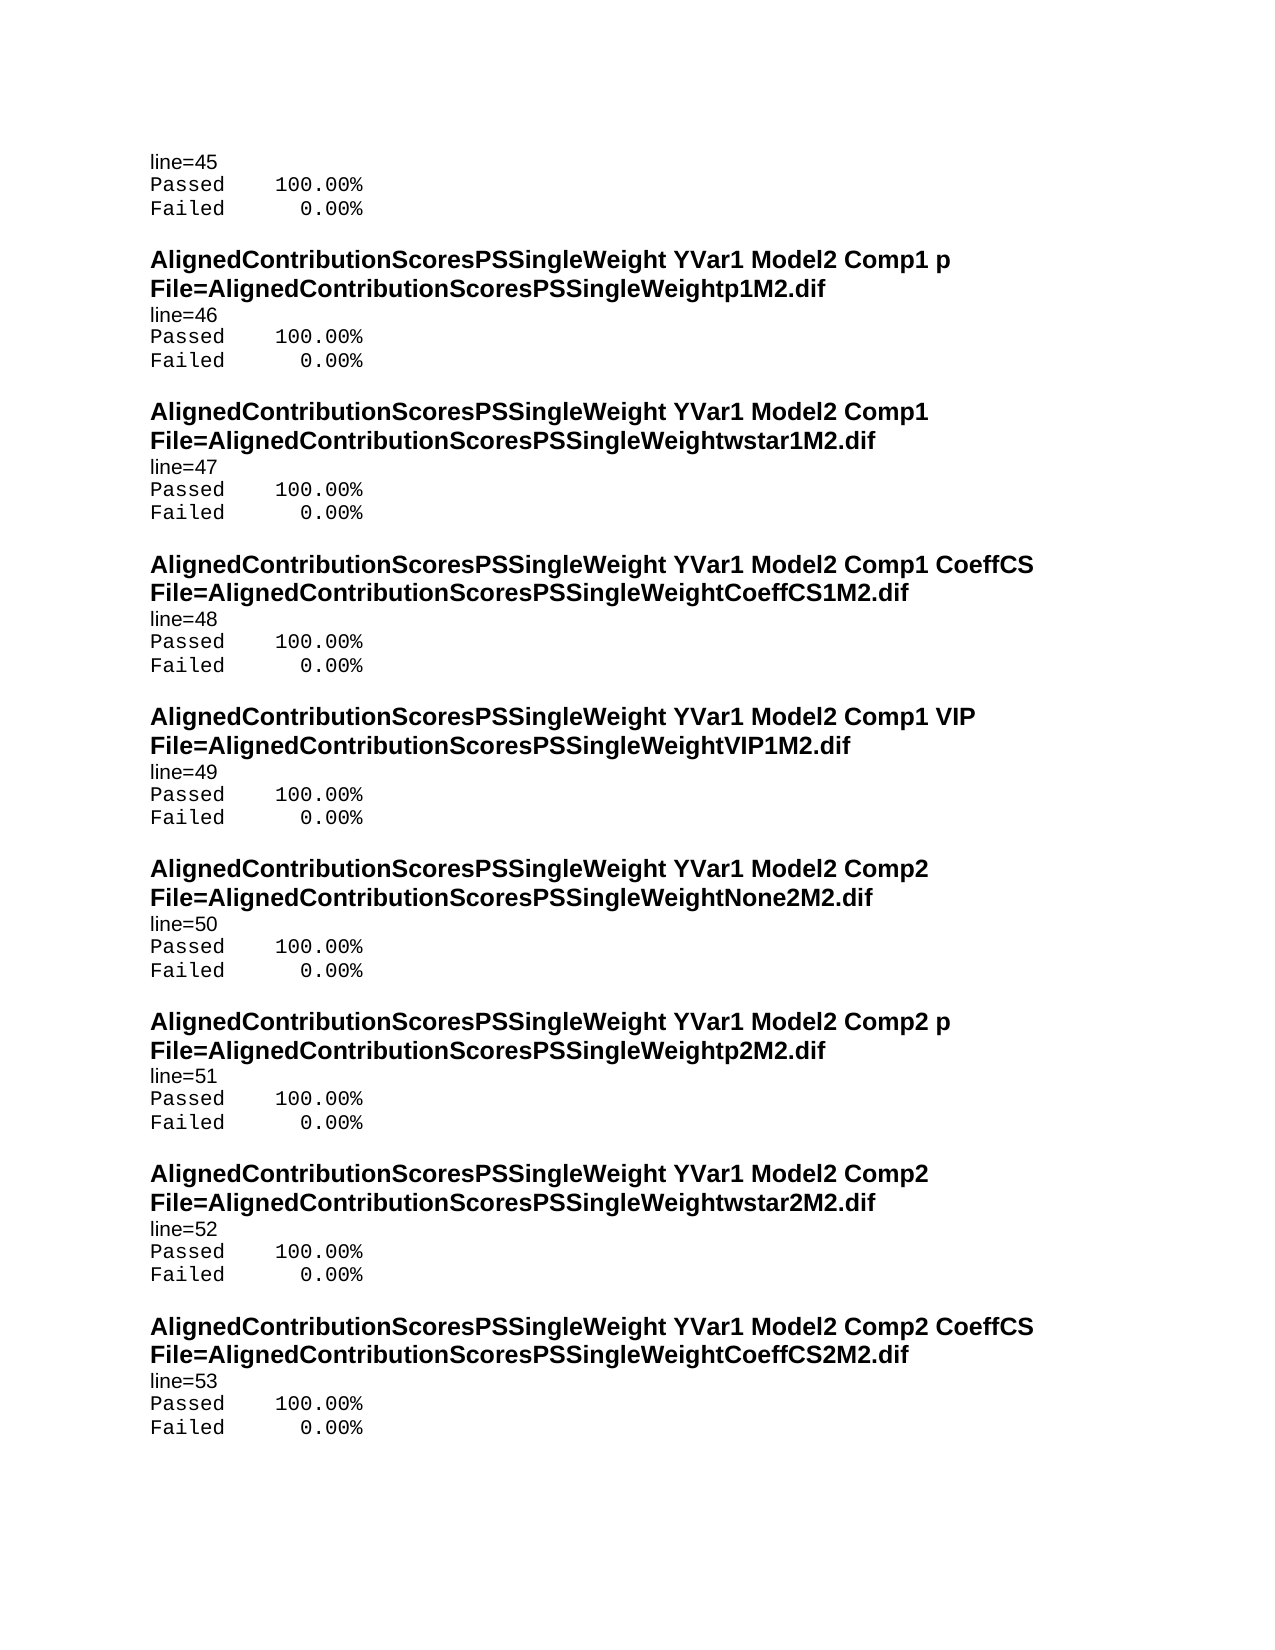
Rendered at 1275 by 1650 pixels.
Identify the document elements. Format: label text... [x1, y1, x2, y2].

text AlignedContributionScoresPSSingleWeight YVar1 Model2 Comp1 p File=AlignedContributionScoresPSSingleWeightp1M2.dif [150, 245, 1125, 302]
text Failed 0.00% [150, 959, 1125, 983]
text Passed 100.00% [150, 479, 1125, 502]
text AlignedContributionScoresPSSingleWeight YVar1 Model2 Comp2 p File=AlignedContributionScoresPSSingleWeightp2M2.dif [150, 1007, 1125, 1064]
text line=50 [150, 912, 1125, 936]
text Passed 100.00% [150, 174, 1125, 198]
text Failed 0.00% [150, 1417, 1125, 1440]
text AlignedContributionScoresPSSingleWeight YVar1 Model2 Comp1 CoeffCS File=AlignedContributionScoresPSSingleWeightCoeffCS1M2.dif [150, 550, 1125, 607]
text line=45 [150, 150, 1125, 174]
text line=53 [150, 1369, 1125, 1393]
text Passed 100.00% [150, 1393, 1125, 1417]
text AlignedContributionScoresPSSingleWeight YVar1 Model2 Comp2 File=AlignedContributionScoresPSSingleWeightNone2M2.dif [150, 854, 1125, 912]
text Passed 100.00% [150, 1088, 1125, 1112]
text Failed 0.00% [150, 198, 1125, 221]
text Passed 100.00% [150, 936, 1125, 959]
text AlignedContributionScoresPSSingleWeight YVar1 Model2 Comp2 File=AlignedContributionScoresPSSingleWeightwstar2M2.dif [150, 1159, 1125, 1217]
text line=48 [150, 607, 1125, 631]
text Passed 100.00% [150, 326, 1125, 350]
text AlignedContributionScoresPSSingleWeight YVar1 Model2 Comp1 VIP File=AlignedContributionScoresPSSingleWeightVIP1M2.dif [150, 702, 1125, 759]
text Passed 100.00% [150, 1241, 1125, 1264]
text Passed 100.00% [150, 631, 1125, 655]
text line=47 [150, 455, 1125, 479]
text line=46 [150, 302, 1125, 326]
text AlignedContributionScoresPSSingleWeight YVar1 Model2 Comp2 CoeffCS File=AlignedContributionScoresPSSingleWeightCoeffCS2M2.dif [150, 1312, 1125, 1369]
text line=52 [150, 1217, 1125, 1241]
text Failed 0.00% [150, 1112, 1125, 1136]
text Passed 100.00% [150, 783, 1125, 807]
text line=51 [150, 1064, 1125, 1088]
text AlignedContributionScoresPSSingleWeight YVar1 Model2 Comp1 File=AlignedContributionScoresPSSingleWeightwstar1M2.dif [150, 397, 1125, 455]
text Failed 0.00% [150, 1264, 1125, 1288]
text Failed 0.00% [150, 655, 1125, 678]
text Failed 0.00% [150, 807, 1125, 831]
text Failed 0.00% [150, 350, 1125, 374]
text Failed 0.00% [150, 502, 1125, 526]
text line=49 [150, 759, 1125, 783]
